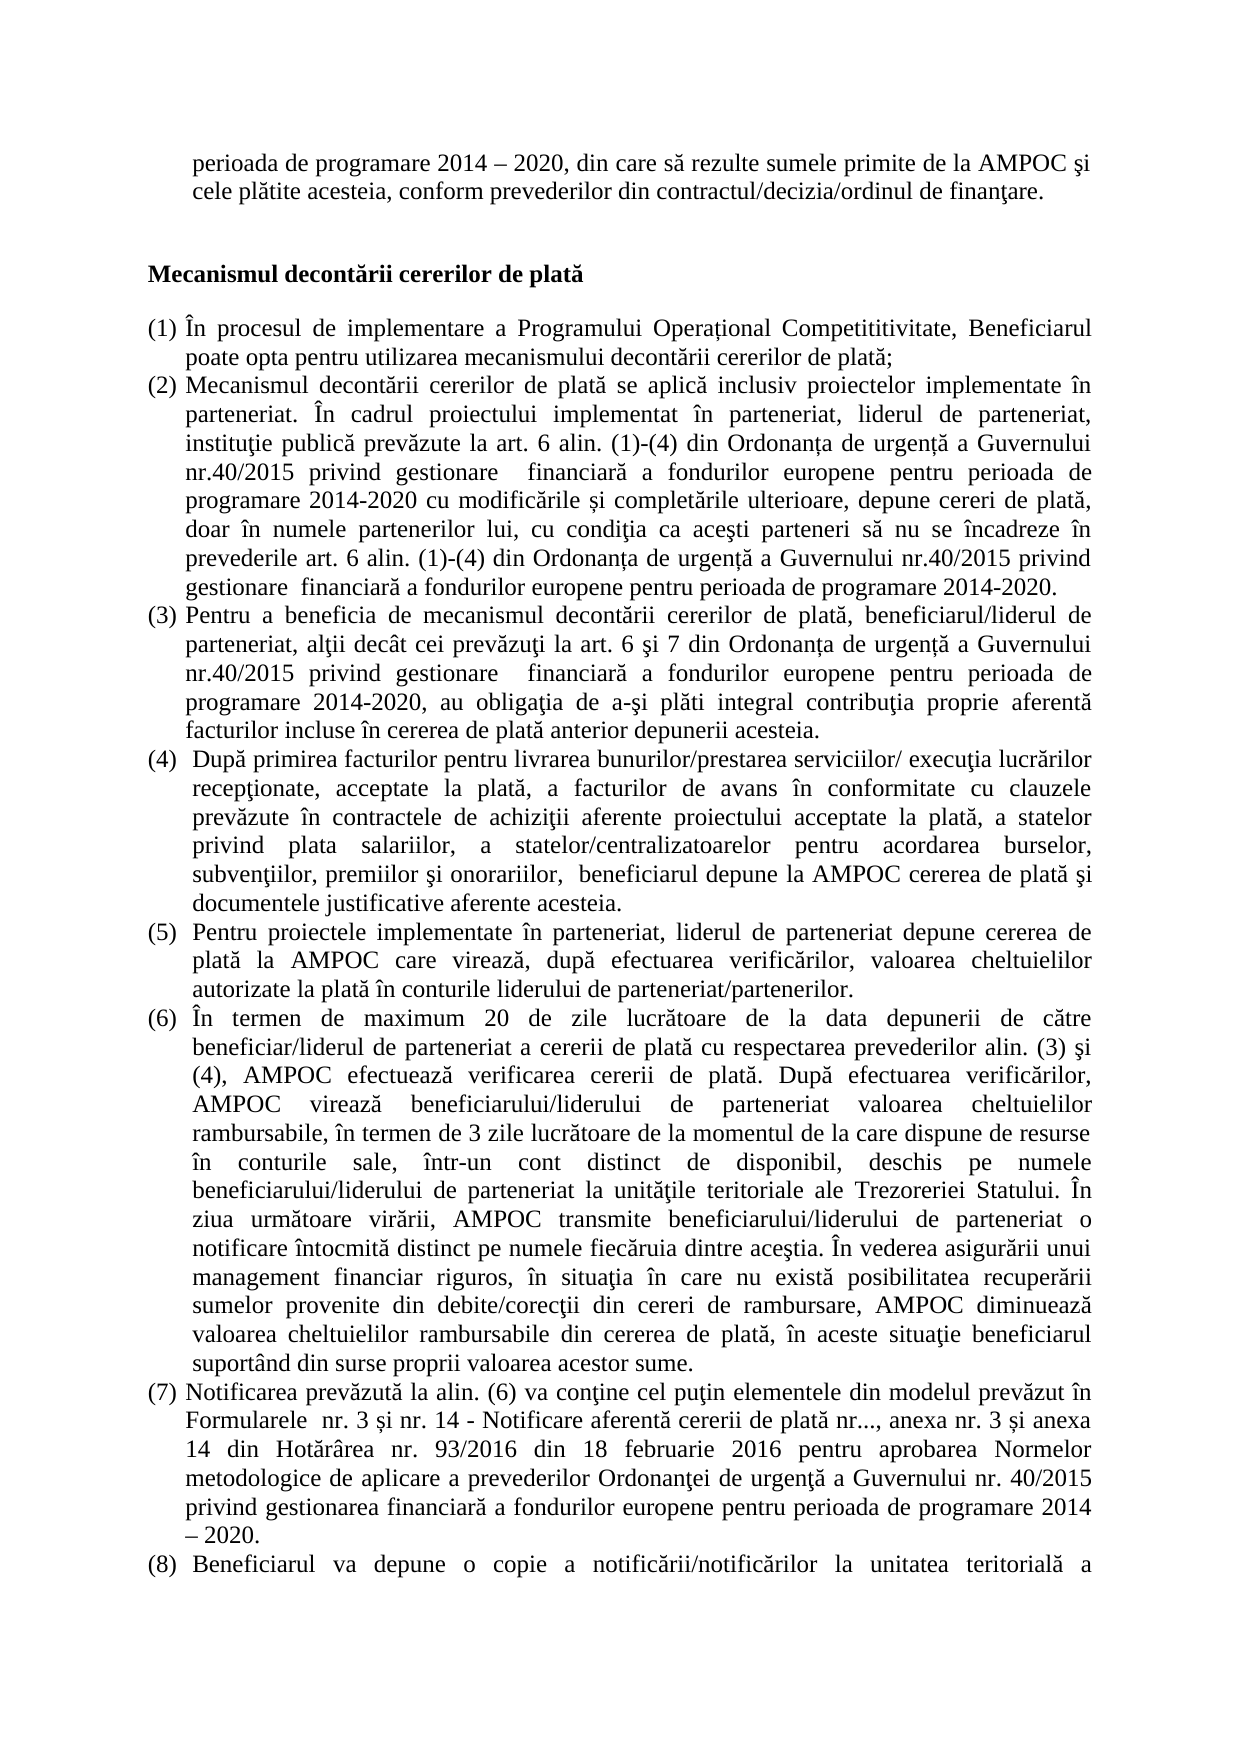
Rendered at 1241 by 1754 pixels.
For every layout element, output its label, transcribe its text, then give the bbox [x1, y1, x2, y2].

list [148, 148, 1093, 205]
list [148, 1549, 1093, 1578]
list După primirea facturilor pentru livrarea bunurilor/prestarea serviciilor/ execuţia lucrărilor recepţionate, acceptate la plată, a facturilor de avans în conformitate cu clauzele prevăzute în contractele de achiziţii aferente proiectului acceptate la plată, a statelor privind plata salariilor, a statelor/centralizatoarelor pentru acordarea burselor, subvenţiilor, premiilor şi onorariilor, beneficiarul depune la AMPOC cererea de plată şi documentele justificative aferente acesteia. [148, 744, 1093, 917]
list Mecanismul decontării cererilor de plată se aplică inclusiv proiectelor implementate în parteneriat. În cadrul proiectului implementat în parteneriat, liderul de parteneriat, instituţie publică prevăzute la art. 6 alin. (1)-(4) din Ordonanța de urgență a Guvernului nr.40/2015 privind gestionare financiară a fondurilor europene pentru perioada de programare 2014-2020 cu modificările și completările ulterioare, depune cereri de plată, doar în numele partenerilor lui, cu condiţia ca aceşti parteneri să nu se încadreze în prevederile art. 6 alin. (1)-(4) din Ordonanța de urgență a Guvernului nr.40/2015 privind gestionare financiară a fondurilor europene pentru perioada de programare 2014-2020. [148, 370, 1093, 600]
text Mecanismul decontării cererilor de plată [148, 259, 1093, 288]
list În termen de maximum 20 de zile lucrătoare de la data depunerii de către beneficiar/liderul de parteneriat a cererii de plată cu respectarea prevederilor alin. (3) şi (4), AMPOC efectuează verificarea cererii de plată. După efectuarea verificărilor, AMPOC virează beneficiarului/liderului de parteneriat valoarea cheltuielilor rambursabile, în termen de 3 zile lucrătoare de la momentul de la care dispune de resurse în conturile sale, într-un cont distinct de disponibil, deschis pe numele beneficiarului/liderului de parteneriat la unităţile teritoriale ale Trezoreriei Statului. În ziua următoare virării, AMPOC transmite beneficiarului/liderului de parteneriat o notificare întocmită distinct pe numele fiecăruia dintre aceştia. În vederea asigurării unui management financiar riguros, în situaţia în care nu există posibilitatea recuperării sumelor provenite din debite/corecţii din cereri de rambursare, AMPOC diminuează valoarea cheltuielilor rambursabile din cererea de plată, în aceste situaţie beneficiarul suportând din surse proprii valoarea acestor sume. [148, 1003, 1093, 1377]
list Notificarea prevăzută la alin. (6) va conţine cel puţin elementele din modelul prevăzut în Formularele nr. 3 și nr. 14 - Notificare aferentă cererii de plată nr..., anexa nr. 3 și anexa 14 din Hotărârea nr. 93/2016 din 18 februarie 2016 pentru aprobarea Normelor metodologice de aplicare a prevederilor Ordonanţei de urgenţă a Guvernului nr. 40/2015 privind gestionarea financiară a fondurilor europene pentru perioada de programare 2014 – 2020. [148, 1377, 1093, 1549]
list În procesul de implementare a Programului Operațional Competititivitate, Beneficiarul poate opta pentru utilizarea mecanismului decontării cererilor de plată; [148, 313, 1093, 370]
list Pentru a beneficia de mecanismul decontării cererilor de plată, beneficiarul/liderul de parteneriat, alţii decât cei prevăzuţi la art. 6 şi 7 din Ordonanța de urgență a Guvernului nr.40/2015 privind gestionare financiară a fondurilor europene pentru perioada de programare 2014-2020, au obligaţia de a-şi plăti integral contribuţia proprie aferentă facturilor incluse în cererea de plată anterior depunerii acesteia. [148, 600, 1093, 744]
list Pentru proiectele implementate în parteneriat, liderul de parteneriat depune cererea de plată la AMPOC care virează, după efectuarea verificărilor, valoarea cheltuielilor autorizate la plată în conturile liderului de parteneriat/partenerilor. [148, 917, 1093, 1003]
